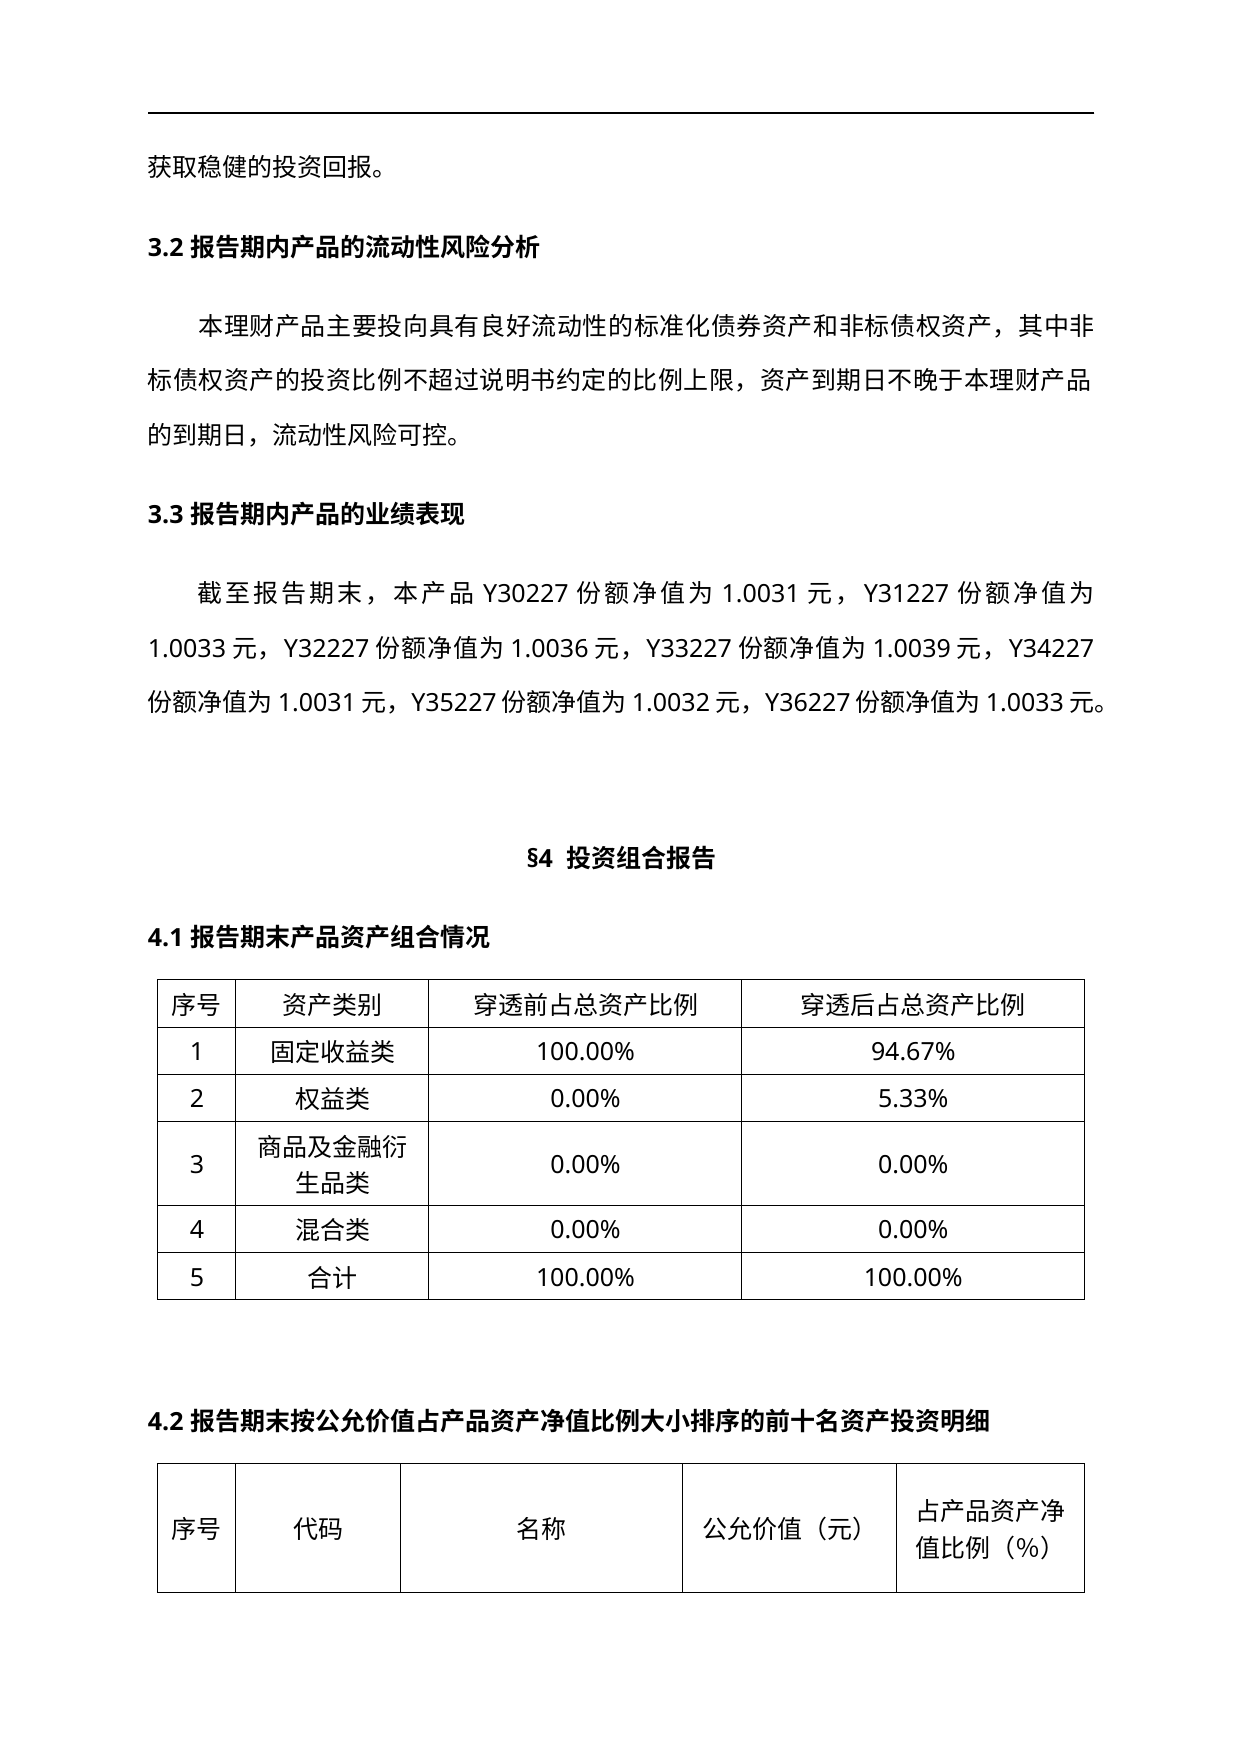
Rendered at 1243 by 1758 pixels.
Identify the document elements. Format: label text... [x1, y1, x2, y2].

table_header 代码 [236, 1464, 400, 1592]
table_cell 0.00% [742, 1122, 1084, 1205]
text 3.3 报告期内产品的业绩表现 [148, 494, 1094, 531]
text 3.2 报告期内产品的流动性风险分析 [148, 227, 1094, 263]
table_cell 0.00% [429, 1206, 741, 1252]
table_cell 权益类 [236, 1075, 428, 1121]
text 本理财产品主要投向具有良好流动性的标准化债券资产和非标债权资产，其中非标债权资产的投资比例不超过说明书约定的比例上限，资产到期日不晚于本理财产品的到期日，流动性风险可控。 [148, 306, 1094, 451]
table_header 穿透前占总资产比例 [429, 980, 741, 1027]
table_header 占产品资产净值比例（％） [897, 1464, 1084, 1592]
text 4.1 报告期末产品资产组合情况 [148, 917, 1094, 954]
table_header 序号 [158, 1464, 235, 1592]
text 4.2 报告期末按公允价值占产品资产净值比例大小排序的前十名资产投资明细 [148, 1401, 1094, 1438]
table_header 名称 [401, 1464, 682, 1592]
table_cell 94.67% [742, 1028, 1084, 1074]
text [148, 148, 1094, 184]
table_cell 1 [158, 1028, 235, 1074]
table_cell 0.00% [742, 1206, 1084, 1252]
table_cell 3 [158, 1122, 235, 1205]
text §4 投资组合报告 [148, 838, 1094, 874]
table_cell 4 [158, 1206, 235, 1252]
table_cell 合计 [236, 1253, 428, 1299]
table_cell 2 [158, 1075, 235, 1121]
table_cell 100.00% [429, 1253, 741, 1299]
table_header 穿透后占总资产比例 [742, 980, 1084, 1027]
table_cell 0.00% [429, 1122, 741, 1205]
table_cell 混合类 [236, 1206, 428, 1252]
table_cell 5 [158, 1253, 235, 1299]
table_cell 固定收益类 [236, 1028, 428, 1074]
table_header 序号 [158, 980, 235, 1027]
table_cell 5.33% [742, 1075, 1084, 1121]
table_cell 100.00% [742, 1253, 1084, 1299]
table_header 资产类别 [236, 980, 428, 1027]
table_header 公允价值（元） [683, 1464, 896, 1592]
text 截至报告期末，本产品Y30227份额净值为1.0031元，Y31227份额净值为1.0033元，Y32227份额净值为1.0036元，Y33227份额净值为1.0039元，Y34227份额净值为1.0031元，Y35227份额净值为1.0032元，Y36227份额净值为1.0033元。 [148, 574, 1094, 719]
table_cell 100.00% [429, 1028, 741, 1074]
table_cell 0.00% [429, 1075, 741, 1121]
table_cell 商品及金融衍生品类 [236, 1122, 428, 1205]
